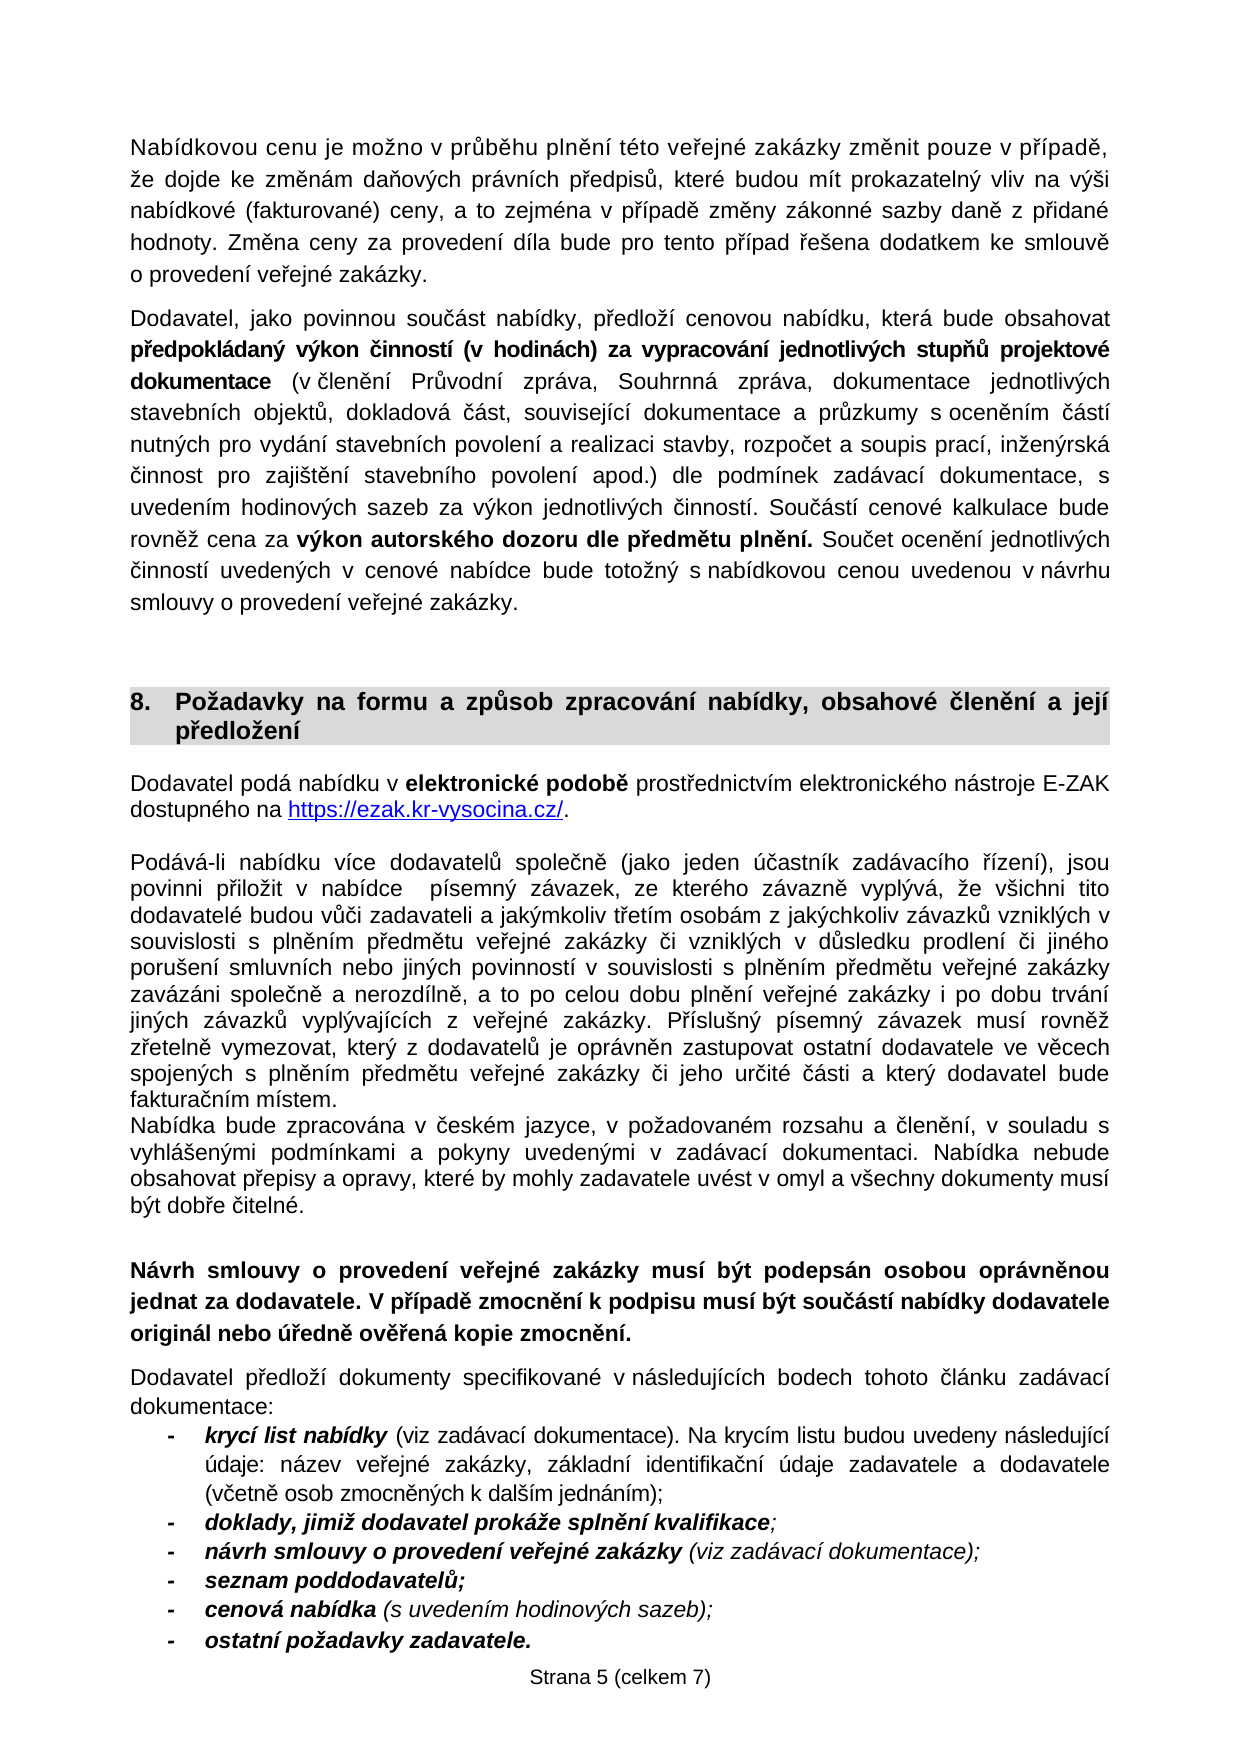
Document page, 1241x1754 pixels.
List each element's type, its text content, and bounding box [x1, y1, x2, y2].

text Nabídkovou cenu je možno v průběhu plnění této veřejné zakázky změnit pouze v případě, že dojde ke změnám daňových právních předpisů, které budou mít prokazatelný vliv na výši nabídkové (fakturované) ceny, a to zejména v případě změny zákonné sazby daně z přidané hodnoty. Změna ceny za provedení díla bude pro tento případ řešena dodatkem ke smlouvě o provedení veřejné zakázky. [130, 134, 1110, 287]
list krycí list nabídky (viz zadávací dokumentace). Na krycím listu budou uvedeny následující údaje: název veřejné zakázky, základní identifikační údaje zadavatele a dodavatele (včetně osob zmocněných k dalším jednáním); [167, 1422, 1110, 1506]
list seznam poddodavatelů; [167, 1567, 1110, 1593]
list ostatní požadavky zadavatele. [167, 1627, 1110, 1654]
text Podává-li nabídku více dodavatelů společně (jako jeden účastník zadávacího řízení), jsou povinni přiložit v nabídce písemný závazek, ze kterého závazně vyplývá, že všichni tito dodavatelé budou vůči zadavateli a jakýmkoliv třetím osobám z jakýchkoliv závazků vzniklých v souvislosti s plněním předmětu veřejné zakázky či vzniklých v důsledku prodlení či jiného porušení smluvních nebo jiných povinností v souvislosti s plněním předmětu veřejné zakázky zavázáni společně a nerozdílně, a to po celou dobu plnění veřejné zakázky i po dobu trvání jiných závazků vyplývajících z veřejné zakázky. Příslušný písemný závazek musí rovněž zřetelně vymezovat, který z dodavatelů je oprávněn zastupovat ostatní dodavatele ve věcech spojených s plněním předmětu veřejné zakázky či jeho určité části a který dodavatel bude fakturačním místem. [130, 849, 1110, 1112]
list návrh smlouvy o provedení veřejné zakázky (viz zadávací dokumentace); [167, 1538, 1110, 1564]
list doklady, jimiž dodavatel prokáže splnění kvalifikace; [167, 1509, 1110, 1535]
text Návrh smlouvy o provedení veřejné zakázky musí být podepsán osobou oprávněnou jednat za dodavatele. V případě zmocnění k podpisu musí být součástí nabídky dodavatele originál nebo úředně ověřená kopie zmocnění. [130, 1257, 1110, 1346]
list cenová nabídka (s uvedením hodinových sazeb); [167, 1596, 1110, 1622]
text Dodavatel předloží dokumenty specifikované v následujících bodech tohoto článku zadávací dokumentace: [130, 1364, 1110, 1419]
text Dodavatel, jako povinnou součást nabídky, předloží cenovou nabídku, která bude obsahovat předpokládaný výkon činností (v hodinách) za vypracování jednotlivých stupňů projektové dokumentace (v členění Průvodní zpráva, Souhrnná zpráva, dokumentace jednotlivých stavebních objektů, dokladová část, související dokumentace a průzkumy s oceněním částí nutných pro vydání stavebních povolení a realizaci stavby, rozpočet a soupis prací, inženýrská činnost pro zajištění stavebního povolení apod.) dle podmínek zadávací dokumentace, s uvedením hodinových sazeb za výkon jednotlivých činností. Součástí cenové kalkulace bude rovněž cena za výkon autorského dozoru dle předmětu plnění. Součet ocenění jednotlivých činností uvedených v cenové nabídce bude totožný s nabídkovou cenou uvedenou v návrhu smlouvy o provedení veřejné zakázky. [130, 304, 1110, 615]
subtitle Požadavky na formu a způsob zpracování nabídky, obsahové členění a její předložení [130, 687, 1110, 745]
text Dodavatel podá nabídku v elektronické podobě prostřednictvím elektronického nástroje E-ZAK dostupného na https://ezak.kr-vysocina.cz/. [130, 770, 1110, 823]
text Nabídka bude zpracována v českém jazyce, v požadovaném rozsahu a členění, v souladu s vyhlášenými podmínkami a pokyny uvedenými v zadávací dokumentaci. Nabídka nebude obsahovat přepisy a opravy, které by mohly zadavatele uvést v omyl a všechny dokumenty musí být dobře čitelné. [130, 1112, 1110, 1218]
